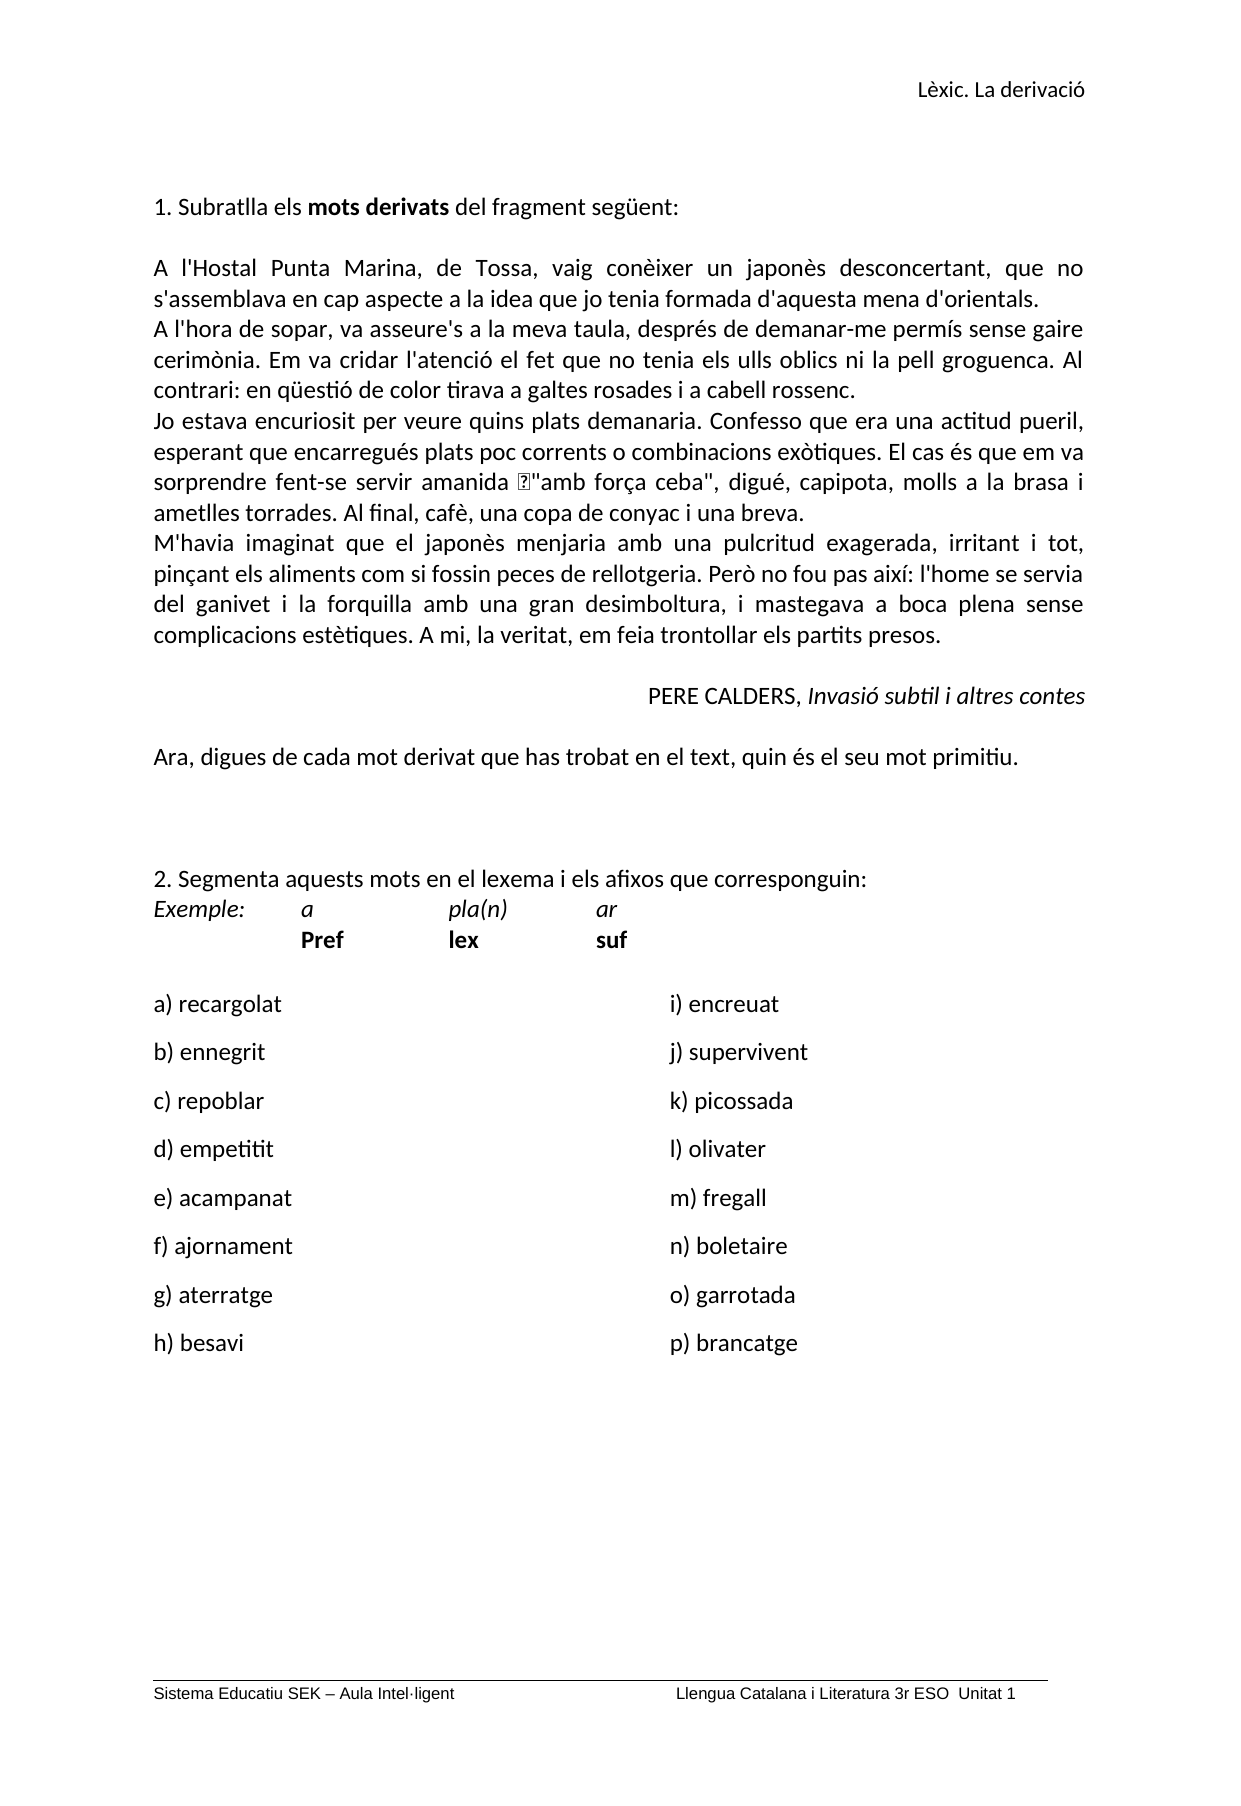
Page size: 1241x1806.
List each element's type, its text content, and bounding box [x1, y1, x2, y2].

text a) recargolat i) encreuat [153, 988, 1085, 1018]
text M'havia imaginat que el japonès menjaria amb una pulcritud exagerada, irritant i tot, pinçant els aliments com si fossin peces de rellotgeria. Però no fou pas així: l'home se servia del ganivet i la forquilla amb una gran desimboltura, i mastegava a boca plena sense complicacions estètiques. A mi, la veritat, em feia trontollar els partits presos. [153, 527, 1085, 649]
text Exemple: a pla(n) ar [153, 893, 1085, 924]
text h) besavi p) brancatge [153, 1328, 1085, 1358]
text g) aterratge o) garrotada [153, 1279, 1085, 1309]
text b) ennegrit j) supervivent [153, 1036, 1085, 1067]
text 2. Segmenta aquests mots en el lexema i els afixos que corresponguin: [153, 863, 1085, 893]
text A l'hora de sopar, va asseure's a la meva taula, després de demanar-me permís sense gaire cerimònia. Em va cridar l'atenció el fet que no tenia els ulls oblics ni la pell groguenca. Al contrari: en qüestió de color tirava a galtes rosades i a cabell rossenc. [153, 313, 1085, 405]
text e) acampanat m) fregall [153, 1182, 1085, 1212]
text A l'Hostal Punta Marina, de Tossa, vaig conèixer un japonès desconcertant, que no s'assemblava en cap aspecte a la idea que jo tenia formada d'aquesta mena d'orientals. [153, 252, 1085, 313]
text Ara, digues de cada mot derivat que has trobat en el text, quin és el seu mot primitiu. [153, 741, 1085, 771]
text PERE CALDERS, Invasió subtil i altres contes [153, 680, 1085, 710]
text Pref lex suf [227, 924, 1085, 954]
text 1. Subratlla els mots derivats del fragment següent: [153, 191, 1085, 222]
text c) repoblar k) picossada [153, 1085, 1085, 1115]
text f) ajornament n) boletaire [153, 1231, 1085, 1261]
text Jo estava encuriosit per veure quins plats demanaria. Confesso que era una actitud pueril, esperant que encarregués plats poc corrents o combinacions exòtiques. El cas és que em va sorprendre fent-se servir amanida "amb força ceba", digué, capipota, molls a la brasa i ametlles torrades. Al final, cafè, una copa de conyac i una breva. [153, 405, 1085, 527]
text d) empetitit l) olivater [153, 1133, 1085, 1164]
